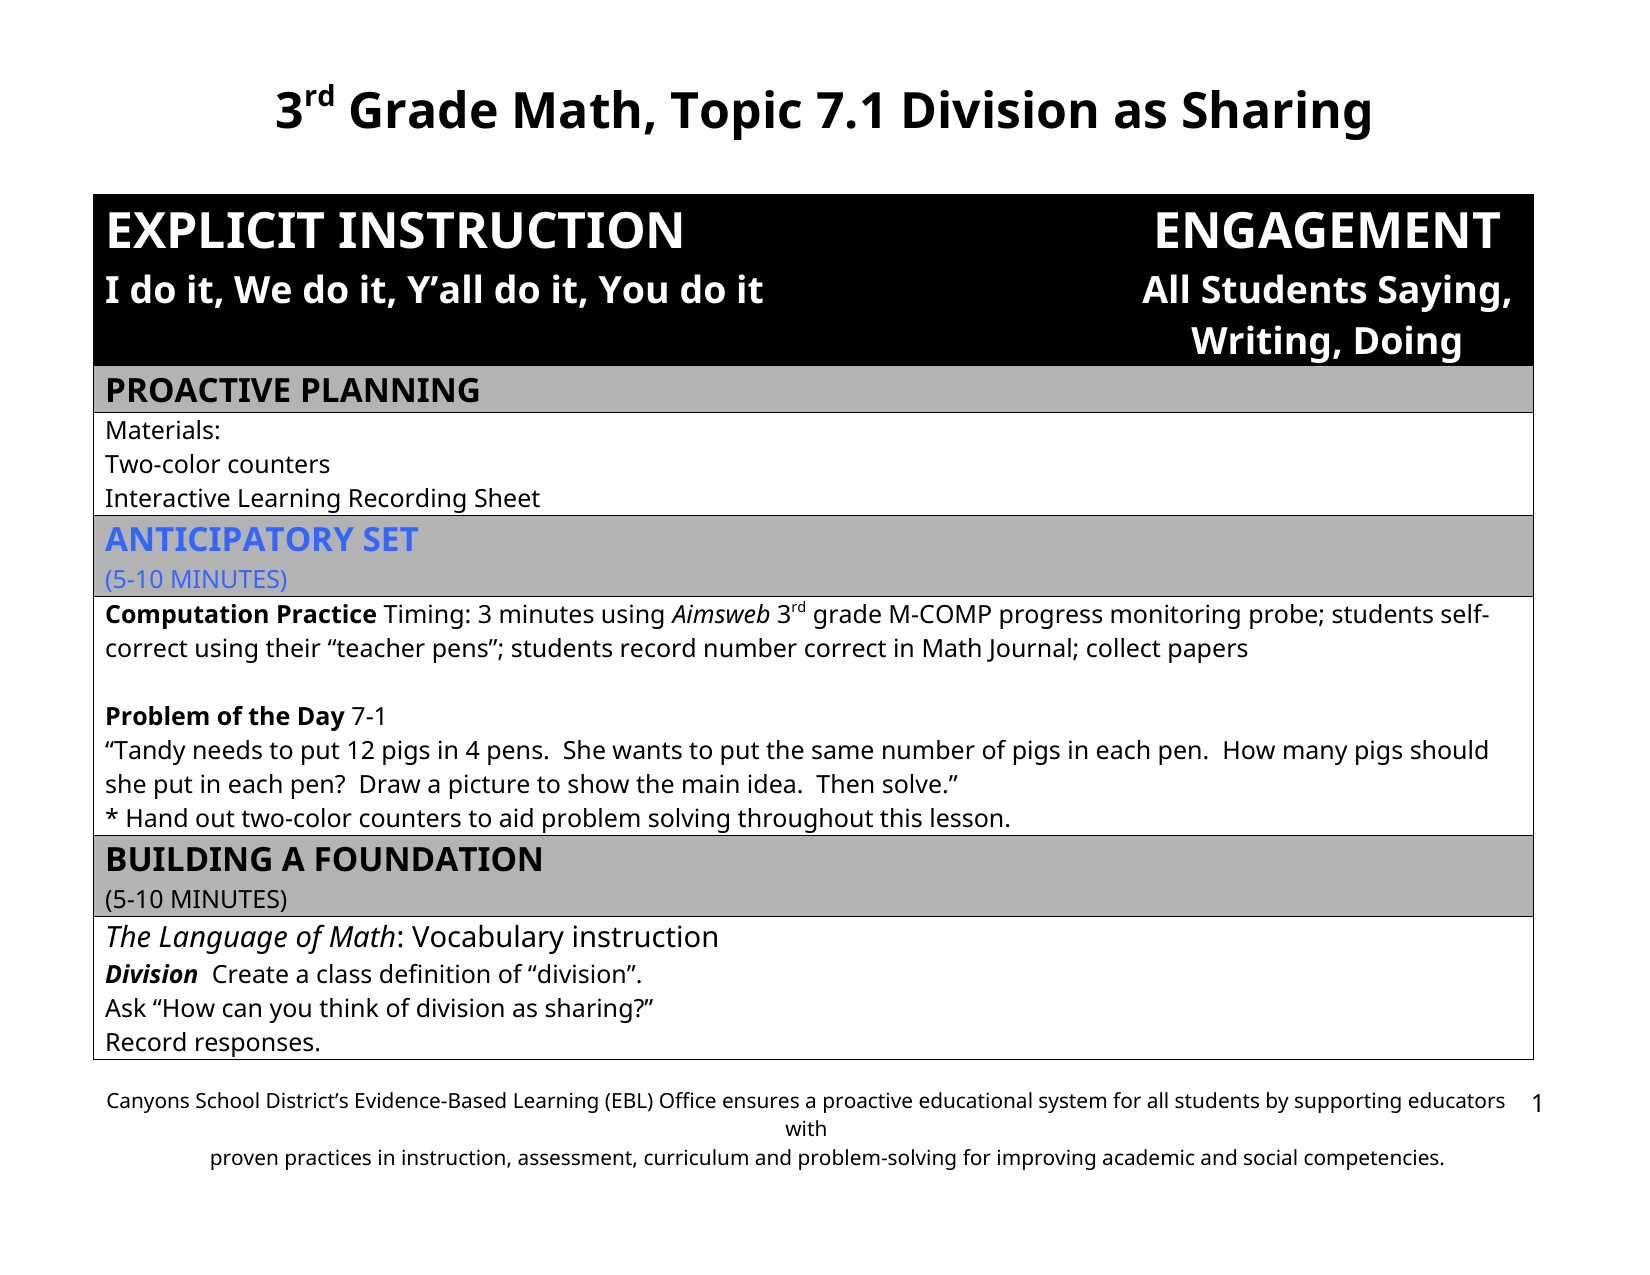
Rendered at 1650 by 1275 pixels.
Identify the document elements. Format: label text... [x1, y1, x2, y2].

table_cell BUILDING A FOUNDATION (5-10 MINUTES) [94, 836, 1533, 916]
table_cell ANTICIPATORY SET (5-10 MINUTES) [94, 516, 1533, 596]
text 3rd Grade Math, Topic 7.1 Division as Sharing [105, 75, 1545, 143]
table_header ENGAGEMENT All Students Saying, Writing, Doing [1121, 195, 1533, 365]
table_header EXPLICIT INSTRUCTION I do it, We do it, Y’all do it, You do it [94, 195, 1120, 365]
table_cell PROACTIVE PLANNING [94, 366, 1533, 412]
table_cell Materials: Two-color counters Interactive Learning Recording Sheet [94, 413, 1533, 515]
table_cell Computation Practice Timing: 3 minutes using Aimsweb 3rd grade M-COMP progress monitoring probe; students self-correct using their “teacher pens”; students record number correct in Math Journal; collect papers Problem of the Day 7-1 “Tandy needs to put 12 pigs in 4 pens. She wants to put the same number of pigs in each pen. How many pigs should she put in each pen? Draw a picture to show the main idea. Then solve.” * Hand out two-color counters to aid problem solving throughout this lesson. [94, 597, 1533, 835]
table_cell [94, 917, 1533, 1058]
